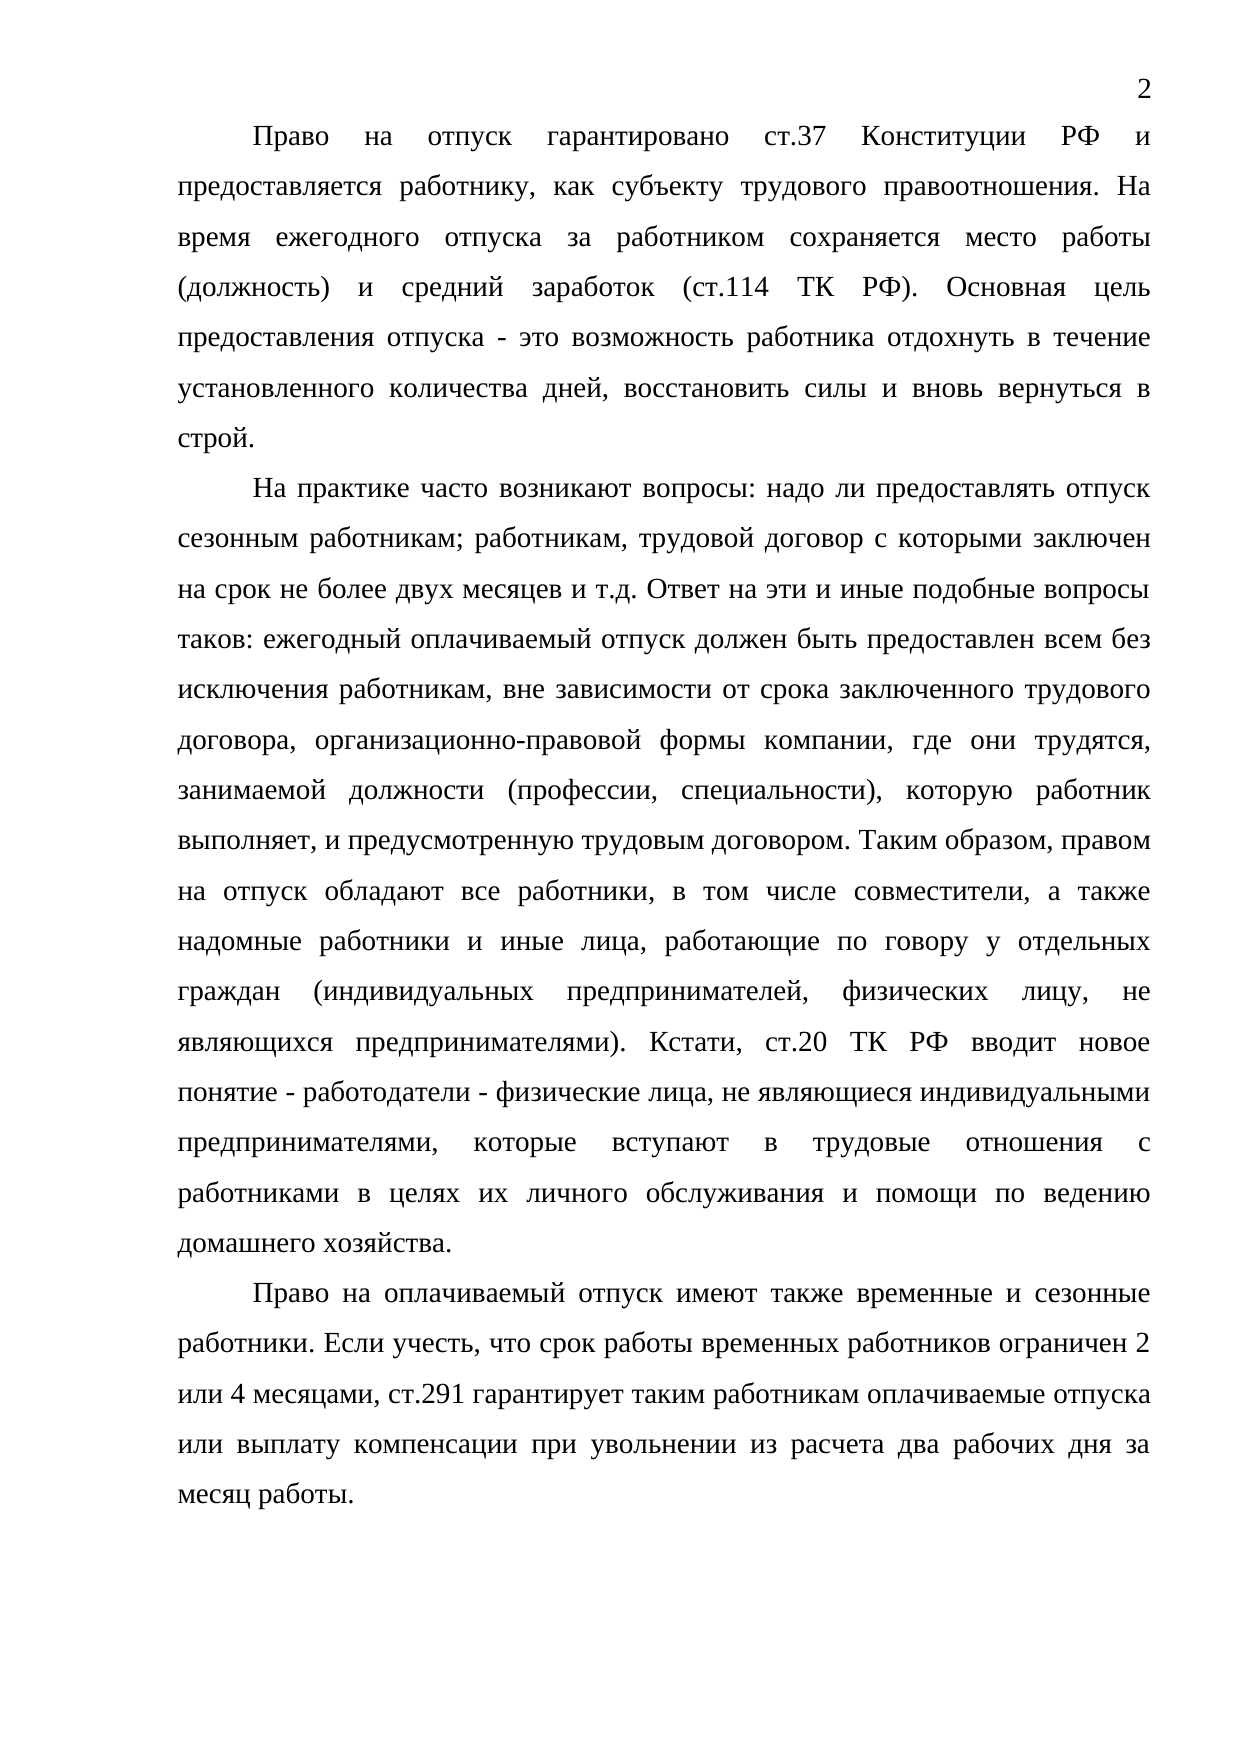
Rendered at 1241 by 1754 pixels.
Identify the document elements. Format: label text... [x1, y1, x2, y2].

text Право на отпуск гарантировано ст.37 Конституции РФ и предоставляется работнику, как субъекту трудового правоотношения. На время ежегодного отпуска за работником сохраняется место работы (должность) и средний заработок (ст.114 ТК РФ). Основная цель предоставления отпуска - это возможность работника отдохнуть в течение установленного количества дней, восстановить силы и вновь вернуться в строй. [177, 118, 1152, 453]
text На практике часто возникают вопросы: надо ли предоставлять отпуск сезонным работникам; работникам, трудовой договор с которыми заключен на срок не более двух месяцев и т.д. Ответ на эти и иные подобные вопросы таков: ежегодный оплачиваемый отпуск должен быть предоставлен всем без исключения работникам, вне зависимости от срока заключенного трудового договора, организационно-правовой формы компании, где они трудятся, занимаемой должности (профессии, специальности), которую работник выполняет, и предусмотренную трудовым договором. Таким образом, правом на отпуск обладают все работники, в том числе совместители, а также надомные работники и иные лица, работающие по говору у отдельных граждан (индивидуальных предпринимателей, физических лицу, не являющихся предпринимателями). Кстати, ст.20 ТК РФ вводит новое понятие - работодатели - физические лица, не являющиеся индивидуальными предпринимателями, которые вступают в трудовые отношения с работниками в целях их личного обслуживания и помощи по ведению домашнего хозяйства. [177, 470, 1152, 1258]
text Право на оплачиваемый отпуск имеют также временные и сезонные работники. Если учесть, что срок работы временных работников ограничен 2 или 4 месяцами, ст.291 гарантирует таким работникам оплачиваемые отпуска или выплату компенсации при увольнении из расчета два рабочих дня за месяц работы. [177, 1275, 1152, 1510]
